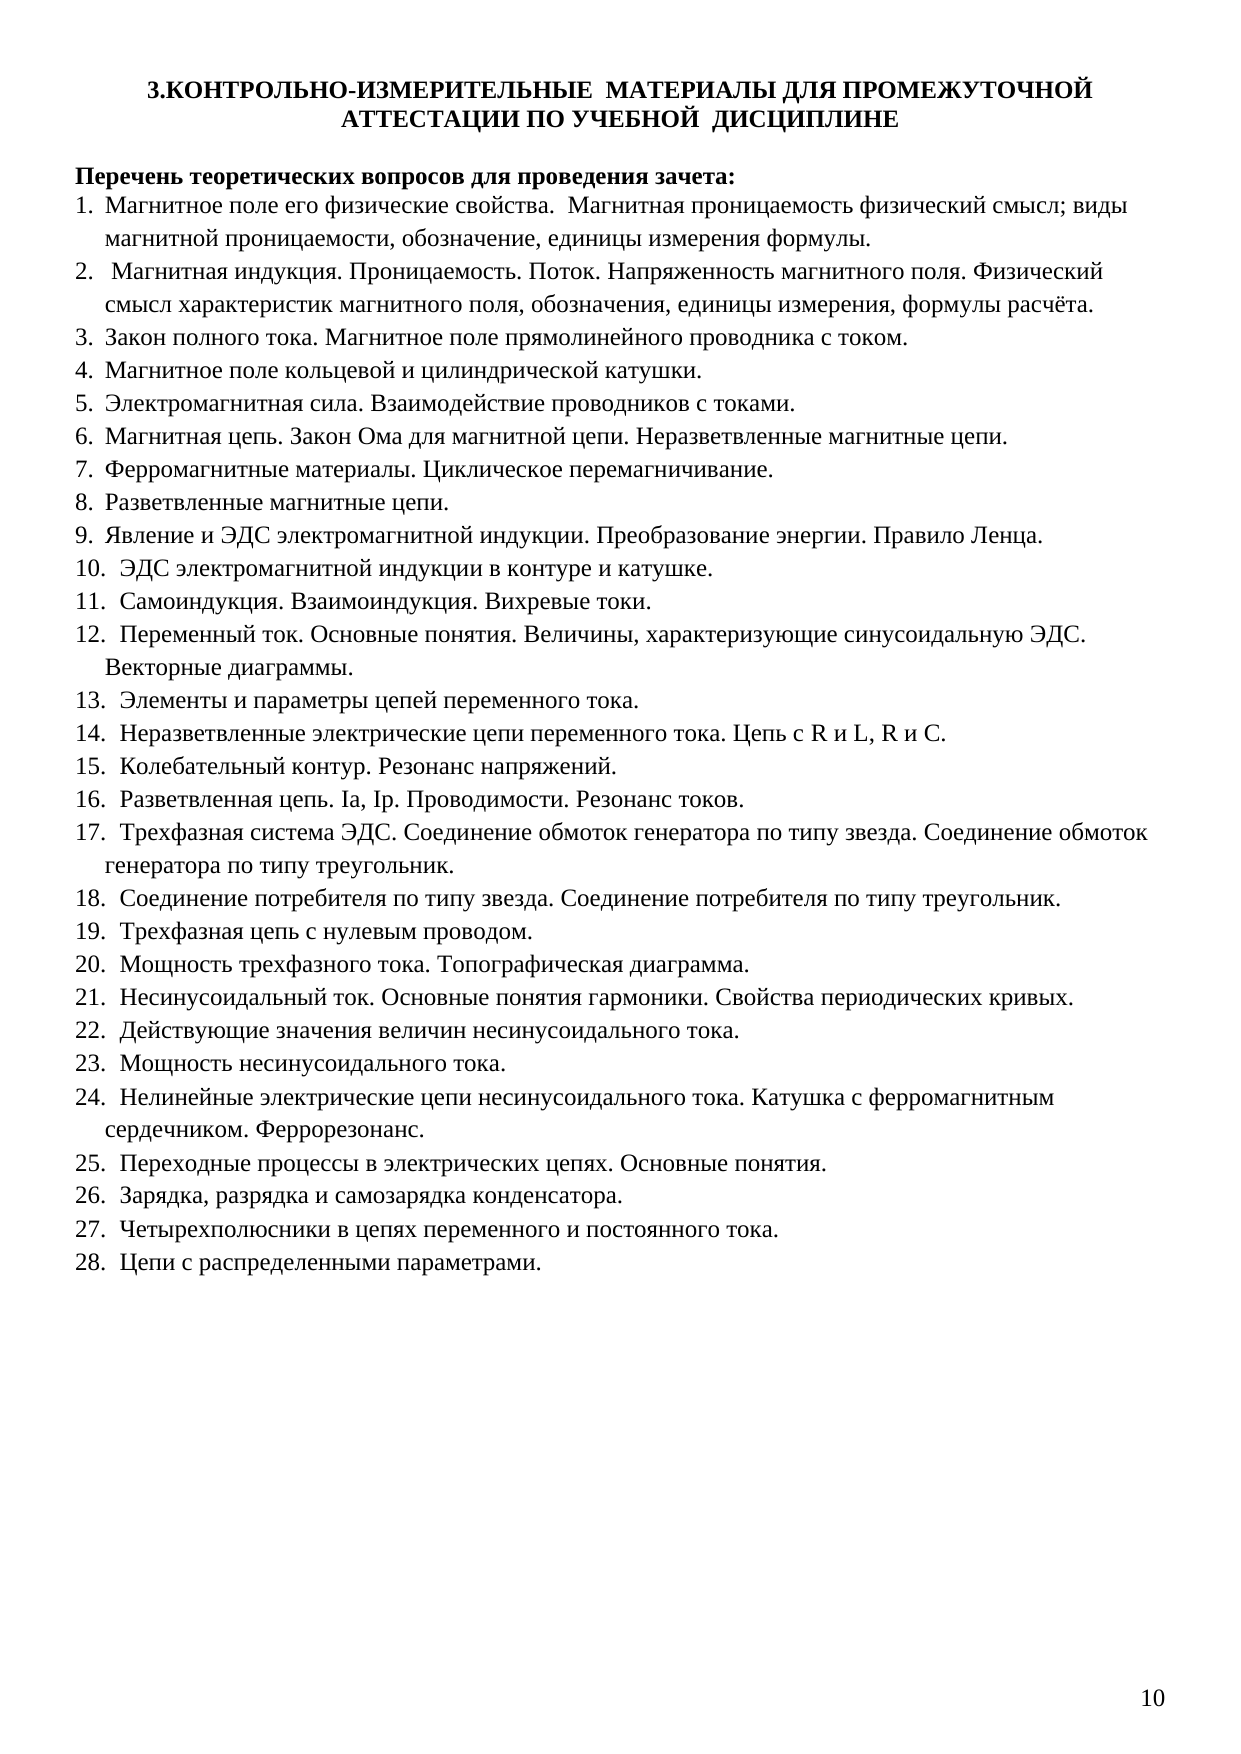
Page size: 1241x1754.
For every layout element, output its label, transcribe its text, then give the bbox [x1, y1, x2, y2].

list Разветвленные магнитные цепи. [75, 487, 1165, 516]
list Мощность трехфазного тока. Топографическая диаграмма. [75, 949, 1165, 978]
list Колебательный контур. Резонанс напряжений. [75, 751, 1165, 780]
list Неразветвленные электрические цепи переменного тока. Цепь с R и L, R и C. [75, 718, 1165, 747]
list Элементы и параметры цепей переменного тока. [75, 685, 1165, 714]
list Электромагнитная сила. Взаимодействие проводников с токами. [75, 388, 1165, 417]
list Несинусоидальный ток. Основные понятия гармоники. Свойства периодических кривых. [75, 982, 1165, 1011]
list Самоиндукция. Взаимоиндукция. Вихревые токи. [75, 586, 1165, 615]
list Магнитная индукция. Проницаемость. Поток. Напряженность магнитного поля. Физический смысл характеристик магнитного поля, обозначения, единицы измерения, формулы расчёта. [75, 256, 1165, 318]
list Разветвленная цепь. Iа, Iр. Проводимости. Резонанс токов. [75, 784, 1165, 813]
text Перечень теоретических вопросов для проведения зачета: [75, 161, 1165, 190]
text 3.КОНТРОЛЬНО-ИЗМЕРИТЕЛЬНЫЕ МАТЕРИАЛЫ ДЛЯ ПРОМЕЖУТОЧНОЙ АТТЕСТАЦИИ ПО УЧЕБНОЙ ДИСЦИПЛИНЕ [75, 75, 1165, 132]
list Явление и ЭДС электромагнитной индукции. Преобразование энергии. Правило Ленца. [75, 520, 1165, 549]
list Магнитное поле его физические свойства. Магнитная проницаемость физический смысл; виды магнитной проницаемости, обозначение, единицы измерения формулы. [75, 190, 1165, 252]
list Действующие значения величин несинусоидального тока. [75, 1016, 1165, 1044]
list Магнитное поле кольцевой и цилиндрической катушки. [75, 355, 1165, 384]
list Нелинейные электрические цепи несинусоидального тока. Катушка с ферромагнитным сердечником. Феррорезонанс. [75, 1082, 1165, 1143]
list Соединение потребителя по типу звезда. Соединение потребителя по типу треугольник. [75, 883, 1165, 912]
list Переходные процессы в электрических цепях. Основные понятия. [75, 1148, 1165, 1176]
list Цепи с распределенными параметрами. [75, 1247, 1165, 1275]
list Переменный ток. Основные понятия. Величины, характеризующие синусоидальную ЭДС. Векторные диаграммы. [75, 619, 1165, 681]
list Трехфазная система ЭДС. Соединение обмоток генератора по типу звезда. Соединение обмоток генератора по типу треугольник. [75, 817, 1165, 879]
list Ферромагнитные материалы. Циклическое перемагничивание. [75, 454, 1165, 483]
list Закон полного тока. Магнитное поле прямолинейного проводника с током. [75, 322, 1165, 351]
list Мощность несинусоидального тока. [75, 1048, 1165, 1077]
list Магнитная цепь. Закон Ома для магнитной цепи. Неразветвленные магнитные цепи. [75, 421, 1165, 450]
list Трехфазная цепь с нулевым проводом. [75, 916, 1165, 945]
list ЭДС электромагнитной индукции в контуре и катушке. [75, 553, 1165, 582]
list Зарядка, разрядка и самозарядка конденсатора. [75, 1181, 1165, 1209]
list Четырехполюсники в цепях переменного и постоянного тока. [75, 1214, 1165, 1242]
